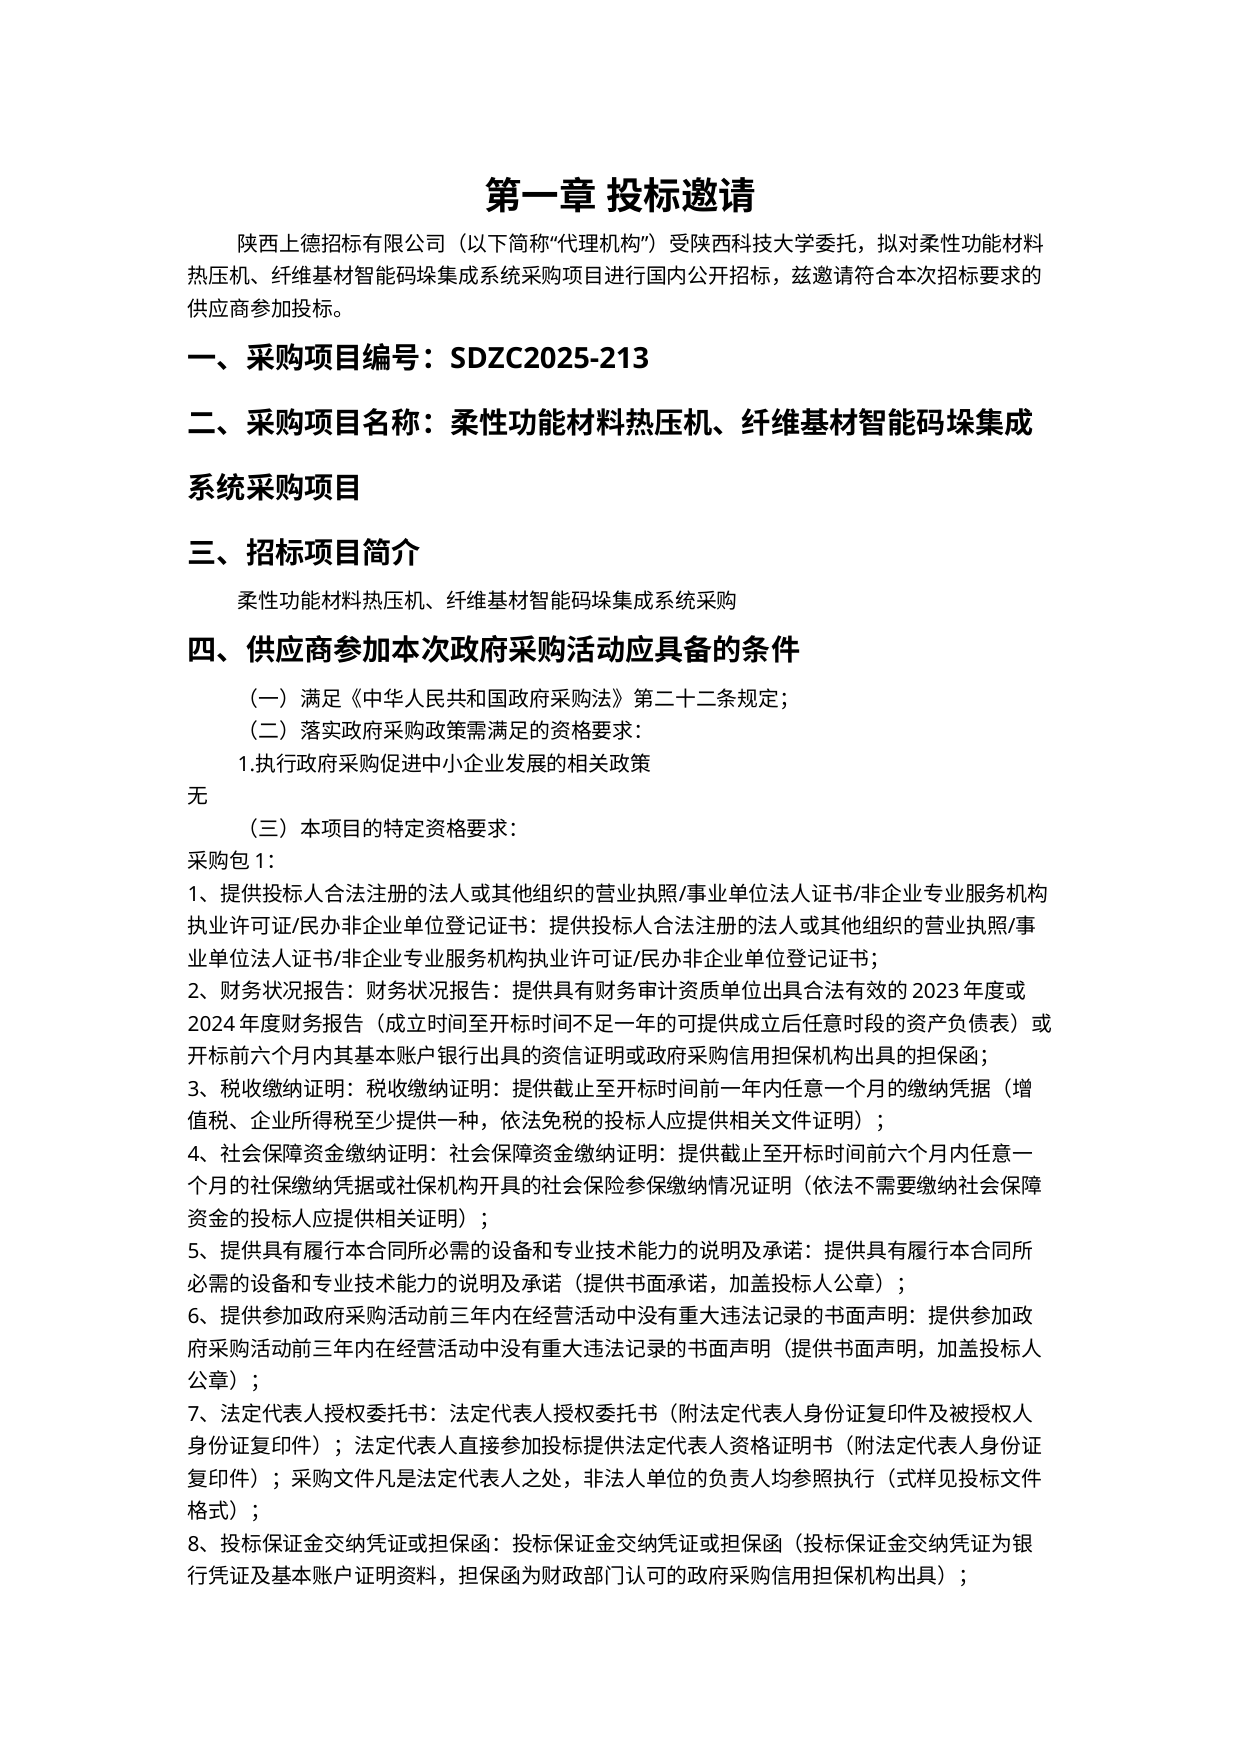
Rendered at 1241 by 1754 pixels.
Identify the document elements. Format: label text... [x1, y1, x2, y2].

text （一）满足《中华人民共和国政府采购法》第二十二条规定； [187, 682, 1053, 714]
text 1.执行政府采购促进中小企业发展的相关政策 [187, 747, 1053, 779]
text 柔性功能材料热压机、纤维基材智能码垛集成系统采购 [187, 584, 1053, 617]
text 1、提供投标人合法注册的法人或其他组织的营业执照/事业单位法人证书/非企业专业服务机构执业许可证/民办非企业单位登记证书：提供投标人合法注册的法人或其他组织的营业执照/事业单位法人证书/非企业专业服务机构执业许可证/民办非企业单位登记证书； [187, 877, 1053, 974]
text 采购包1： [187, 844, 1053, 877]
text 二、采购项目名称：柔性功能材料热压机、纤维基材智能码垛集成系统采购项目 [187, 389, 1053, 519]
text 无 [187, 779, 1053, 812]
text 陕西上德招标有限公司（以下简称“代理机构”）受陕西科技大学委托，拟对柔性功能材料热压机、纤维基材智能码垛集成系统采购项目进行国内公开招标，兹邀请符合本次招标要求的供应商参加投标。 [187, 227, 1053, 324]
text 7、法定代表人授权委托书：法定代表人授权委托书（附法定代表人身份证复印件及被授权人身份证复印件）；法定代表人直接参加投标提供法定代表人资格证明书（附法定代表人身份证复印件）；采购文件凡是法定代表人之处，非法人单位的负责人均参照执行（式样见投标文件格式）； [187, 1397, 1053, 1527]
text （二）落实政府采购政策需满足的资格要求： [187, 714, 1053, 747]
text 8、投标保证金交纳凭证或担保函：投标保证金交纳凭证或担保函（投标保证金交纳凭证为银行凭证及基本账户证明资料，担保函为财政部门认可的政府采购信用担保机构出具）； [187, 1527, 1053, 1592]
text 5、提供具有履行本合同所必需的设备和专业技术能力的说明及承诺：提供具有履行本合同所必需的设备和专业技术能力的说明及承诺（提供书面承诺，加盖投标人公章）； [187, 1234, 1053, 1299]
text 6、提供参加政府采购活动前三年内在经营活动中没有重大违法记录的书面声明：提供参加政府采购活动前三年内在经营活动中没有重大违法记录的书面声明（提供书面声明，加盖投标人公章）； [187, 1299, 1053, 1397]
text 3、税收缴纳证明：税收缴纳证明：提供截止至开标时间前一年内任意一个月的缴纳凭据（增值税、企业所得税至少提供一种，依法免税的投标人应提供相关文件证明）； [187, 1072, 1053, 1137]
text 2、财务状况报告：财务状况报告：提供具有财务审计资质单位出具合法有效的2023年度或2024年度财务报告（成立时间至开标时间不足一年的可提供成立后任意时段的资产负债表）或开标前六个月内其基本账户银行出具的资信证明或政府采购信用担保机构出具的担保函； [187, 974, 1053, 1072]
text （三）本项目的特定资格要求： [187, 812, 1053, 844]
text 四、供应商参加本次政府采购活动应具备的条件 [187, 617, 1053, 682]
text 4、社会保障资金缴纳证明：社会保障资金缴纳证明：提供截止至开标时间前六个月内任意一个月的社保缴纳凭据或社保机构开具的社会保险参保缴纳情况证明（依法不需要缴纳社会保障资金的投标人应提供相关证明）； [187, 1137, 1053, 1234]
text 一、采购项目编号：SDZC2025-213 [187, 324, 1053, 389]
text 三、招标项目简介 [187, 519, 1053, 584]
text 第一章 投标邀请 [187, 162, 1053, 227]
